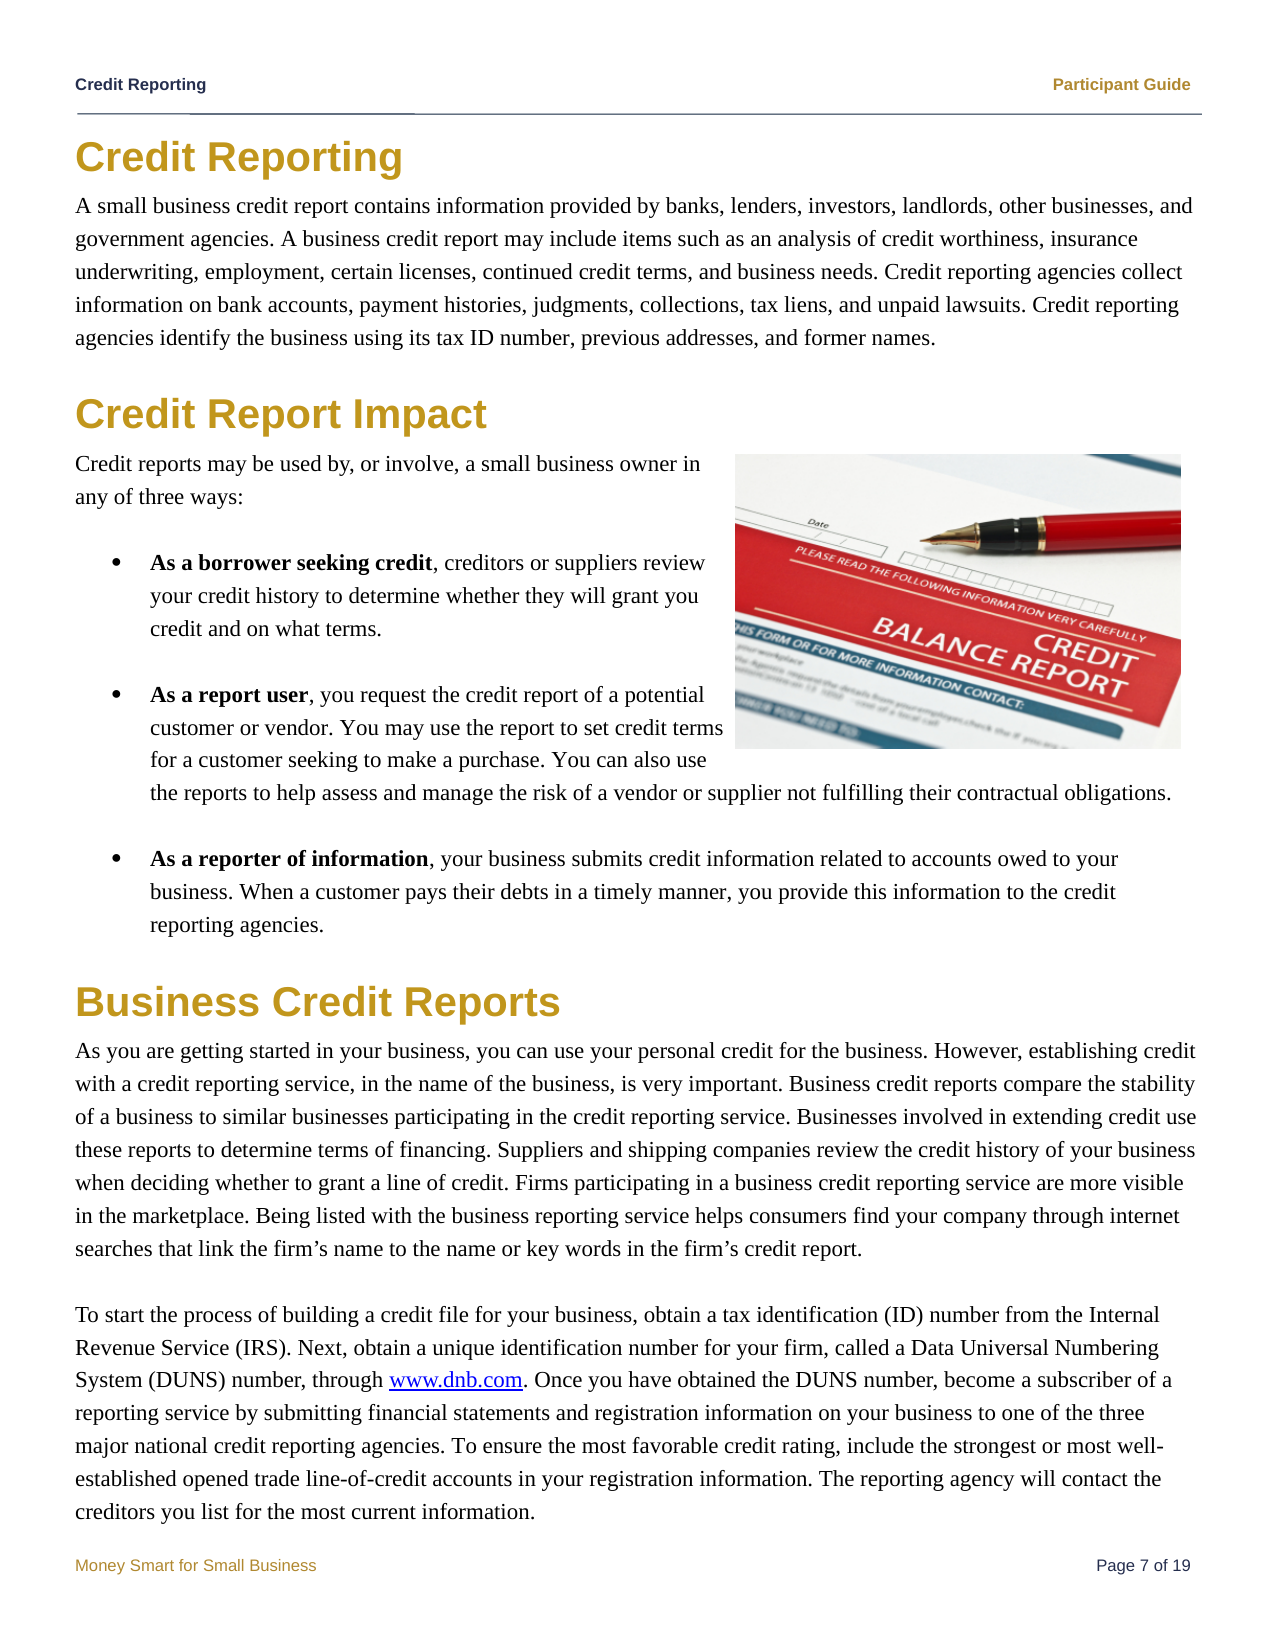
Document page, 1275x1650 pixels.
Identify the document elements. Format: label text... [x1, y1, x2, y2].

picture [735, 509, 1181, 549]
subtitle Credit Reporting [75, 132, 1200, 180]
list As a borrower seeking credit, creditors or suppliers review your credit history to determine whether they will grant you credit and on what terms. [112, 549, 1200, 641]
picture [735, 641, 1181, 681]
text Credit reports may be used by, or involve, a small business owner in any of three ways: [75, 450, 1200, 509]
text To start the process of building a credit file for your business, obtain a tax identification (ID) number from the Internal Revenue Service (IRS). Next, obtain a unique identification number for your firm, called a Data Universal Numbering System (DUNS) number, through www.dnb.com. Once you have obtained the DUNS number, become a subscriber of a reporting service by submitting financial statements and registration information on your business to one of the three major national credit reporting agencies. To ensure the most favorable credit rating, include the strongest or most well-established opened trade line-of-credit accounts in your registration information. The reporting agency will contact the creditors you list for the most current information. [75, 1301, 1200, 1524]
subtitle Business Credit Reports [75, 977, 1200, 1025]
list As a report user, you request the credit report of a potential customer or vendor. You may use the report to set credit terms for a customer seeking to make a purchase. You can also use the reports to help assess and manage the risk of a vendor or supplier not fulfilling their contractual obligations. [112, 681, 1200, 806]
list As a reporter of information, your business submits credit information related to accounts owed to your business. When a customer pays their debts in a timely manner, you provide this information to the credit reporting agencies. [112, 845, 1200, 937]
text A small business credit report contains information provided by banks, lenders, investors, landlords, other businesses, and government agencies. A business credit report may include items such as an analysis of credit worthiness, insurance underwriting, employment, certain licenses, continued credit terms, and business needs. Credit reporting agencies collect information on bank accounts, payment histories, judgments, collections, tax liens, and unpaid lawsuits. Credit reporting agencies identify the business using its tax ID number, previous addresses, and former names. [75, 192, 1200, 350]
text As you are getting started in your business, you can use your personal credit for the business. However, establishing credit with a credit reporting service, in the name of the business, is very important. Business credit reports compare the stability of a business to similar businesses participating in the credit reporting service. Businesses involved in extending credit use these reports to determine terms of financing. Suppliers and shipping companies review the credit history of your business when deciding whether to grant a line of credit. Firms participating in a business credit reporting service are more visible in the marketplace. Being listed with the business reporting service helps consumers find your company through internet searches that link the firm’s name to the name or key words in the firm’s credit report. [75, 1037, 1200, 1261]
subtitle Credit Report Impact [75, 390, 1200, 438]
